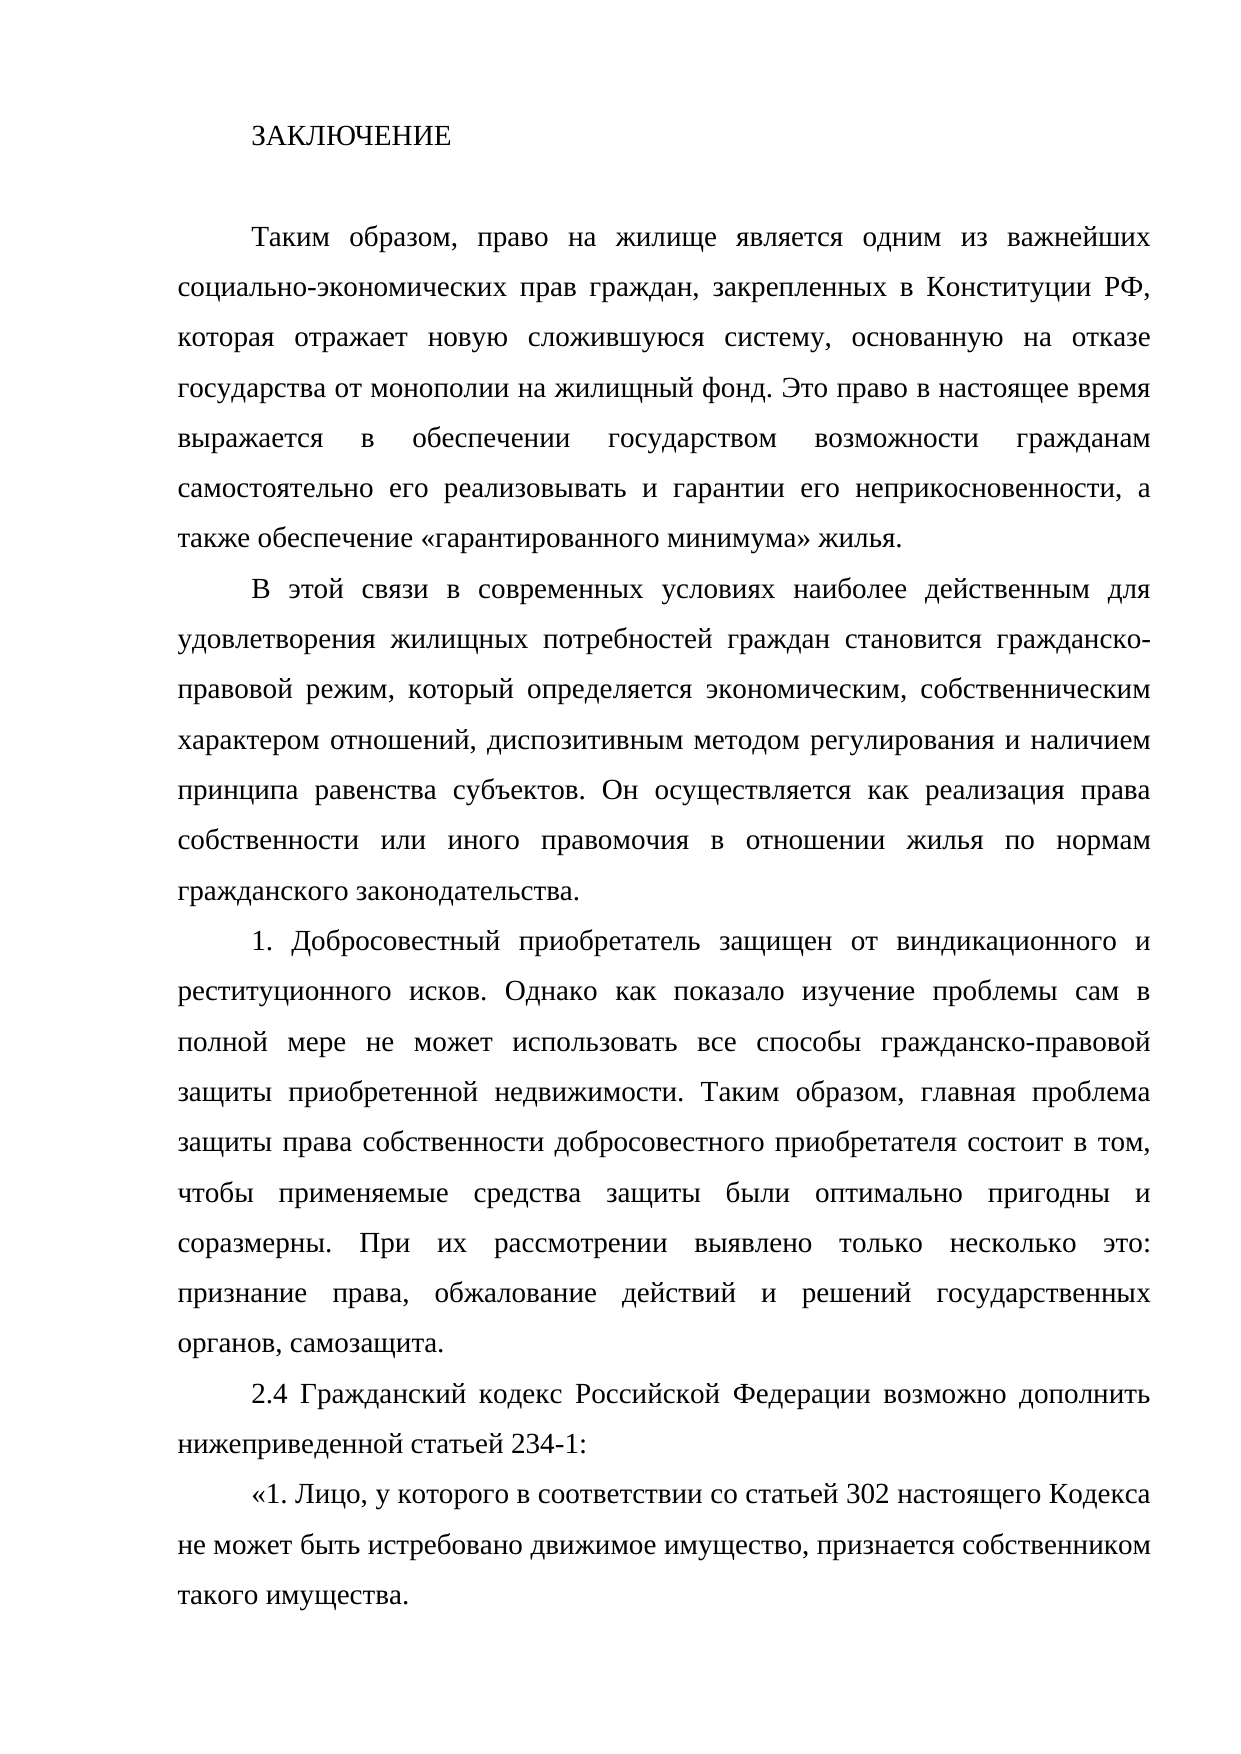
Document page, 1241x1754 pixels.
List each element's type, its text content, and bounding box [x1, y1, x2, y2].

text В этой связи в современных условиях наиболее действенным для удовлетворения жилищных потребностей граждан становится гражданско-правовой режим, который определяется экономическим, собственническим характером отношений, диспозитивным методом регулирования и наличием принципа равенства субъектов. Он осуществляется как реализация права собственности или иного правомочия в отношении жилья по нормам гражданского законодательства. [177, 571, 1152, 906]
text 1. Добросовестный приобретатель защищен от виндикационного и реституционного исков. Однако как показало изучение проблемы сам в полной мере не может использовать все способы гражданско-правовой защиты приобретенной недвижимости. Таким образом, главная проблема защиты права собственности добросовестного приобретателя состоит в том, чтобы применяемые средства защиты были оптимально пригодны и соразмерны. При их рассмотрении выявлено только несколько это: признание права, обжалование действий и решений государственных органов, самозащита. [177, 923, 1152, 1359]
text 2.4 Гражданский кодекс Российской Федерации возможно дополнить нижеприведенной статьей 234-1: [177, 1376, 1152, 1460]
text «1. Лицо, у которого в соответствии со статьей 302 настоящего Кодекса не может быть истребовано движимое имущество, признается собственником такого имущества. [177, 1477, 1152, 1611]
text Таким образом, право на жилище является одним из важнейших социально-экономических прав граждан, закрепленных в Конституции РФ, которая отражает новую сложившуюся систему, основанную на отказе государства от монополии на жилищный фонд. Это право в настоящее время выражается в обеспечении государством возможности гражданам самостоятельно его реализовывать и гарантии его неприкосновенности, а также обеспечение «гарантированного минимума» жилья. [177, 219, 1152, 554]
subtitle ЗАКЛЮЧЕНИЕ [177, 118, 1152, 152]
